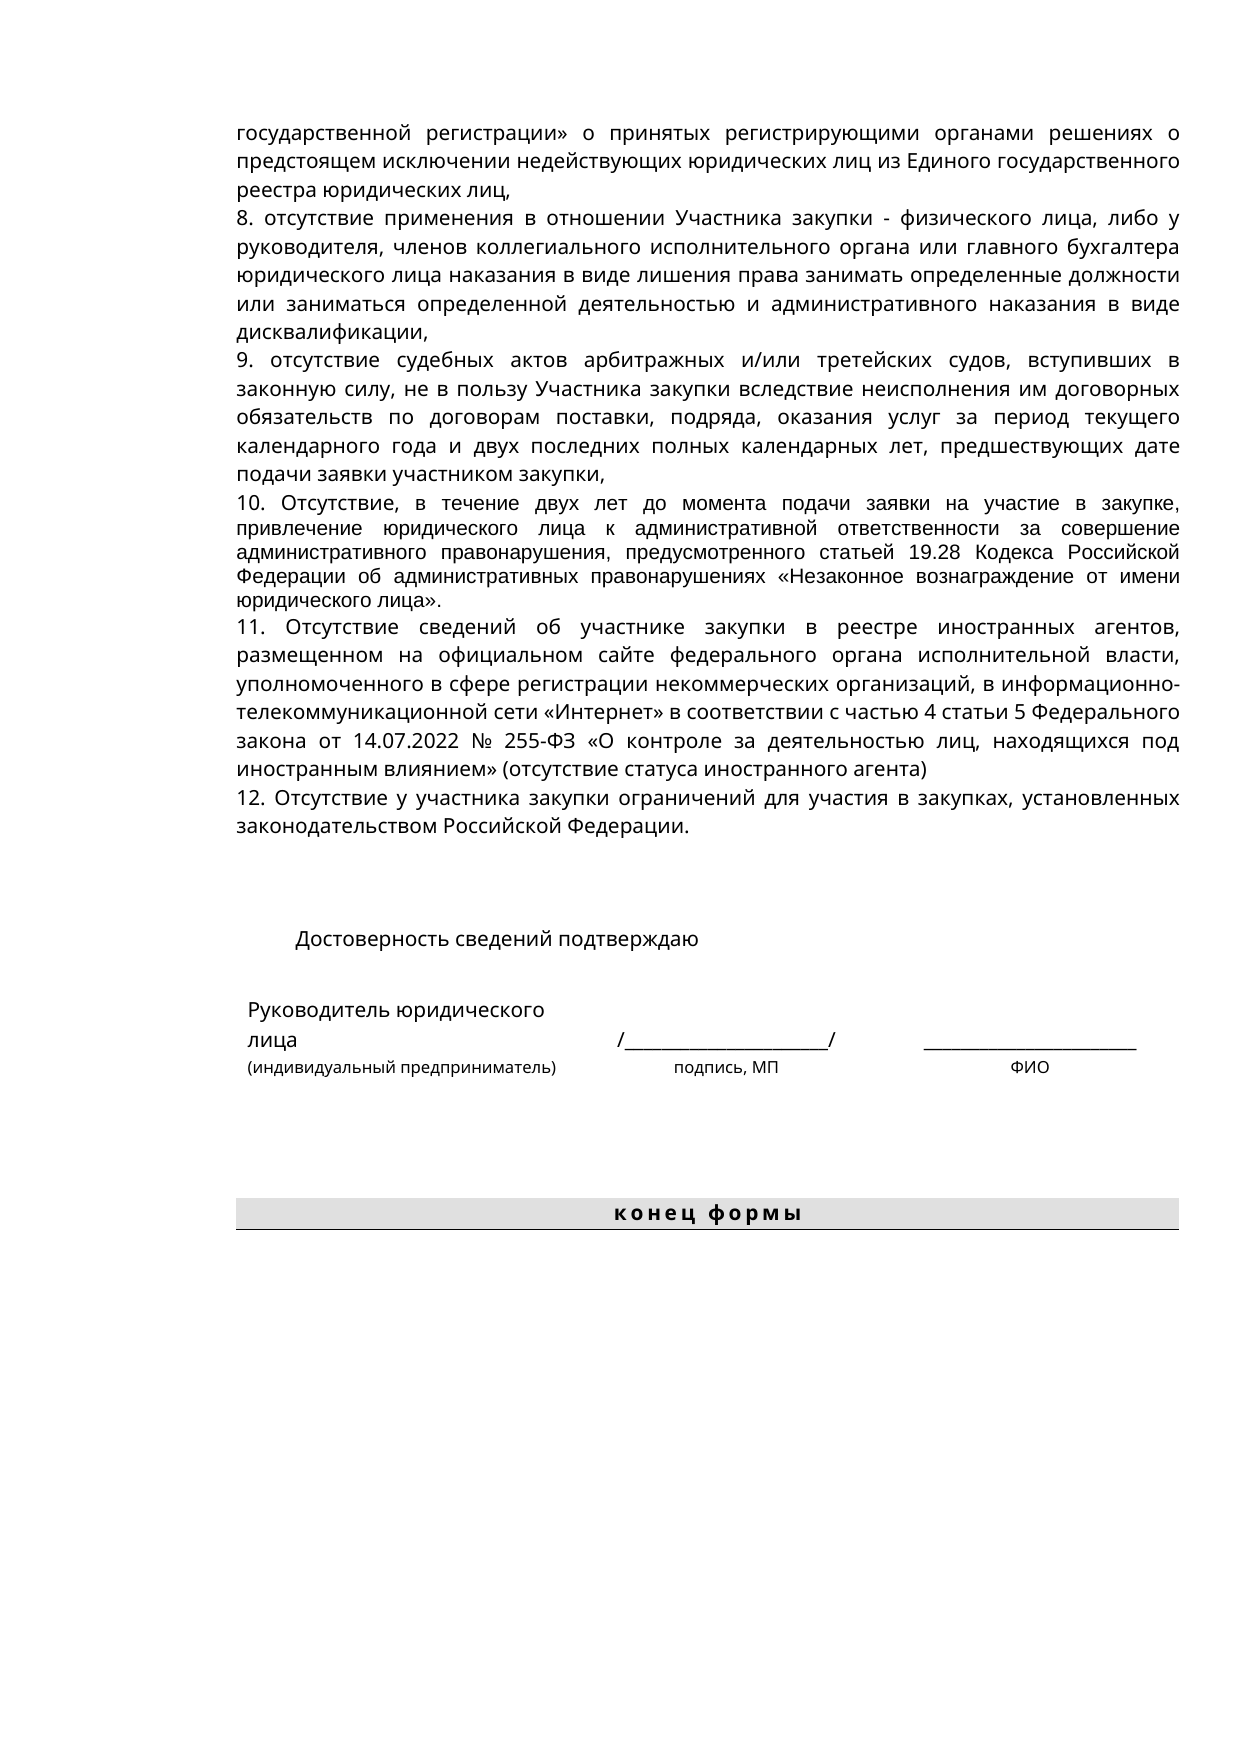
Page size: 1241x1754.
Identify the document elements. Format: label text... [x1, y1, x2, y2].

text 12. Отсутствие у участника закупки ограничений для участия в закупках, установленных законодательством Российской Федерации. [236, 783, 1181, 839]
text 11. Отсутствие сведений об участнике закупки в реестре иностранных агентов, размещенном на официальном сайте федерального органа исполнительной власти, уполномоченного в сфере регистрации некоммерческих организаций, в информационно-телекоммуникационной сети «Интернет» в соответствии с частью 4 статьи 5 Федерального закона от 14.07.2022 № 255-ФЗ «О контроле за деятельностью лиц, находящихся под иностранным влиянием» (отсутствие статуса иностранного агента) [236, 612, 1181, 783]
table_header Руководитель юридического лица [236, 996, 574, 1055]
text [236, 118, 1181, 203]
table_cell ФИО [879, 1055, 1181, 1079]
text 9. отсутствие судебных актов арбитражных и/или третейских судов, вступивших в законную силу, не в пользу Участника закупки вследствие неисполнения им договорных обязательств по договорам поставки, подряда, оказания услуг за период текущего календарного года и двух последних полных календарных лет, предшествующих дате подачи заявки участником закупки, [236, 346, 1181, 488]
text конец формы [236, 1198, 1179, 1229]
text Достоверность сведений подтверждаю [236, 924, 1181, 953]
table_header _______________________ [879, 996, 1181, 1055]
table_cell подпись, МП [574, 1055, 879, 1079]
table_header /______________________/ [574, 996, 879, 1055]
text 8. отсутствие применения в отношении Участника закупки - физического лица, либо у руководителя, членов коллегиального исполнительного органа или главного бухгалтера юридического лица наказания в виде лишения права занимать определенные должности или заниматься определенной деятельностью и административного наказания в виде дисквалификации, [236, 203, 1181, 346]
text 10. Отсутствие, в течение двух лет до момента подачи заявки на участие в закупке, привлечение юридического лица к административной ответственности за совершение административного правонарушения, предусмотренного статьей 19.28 Кодекса Российской Федерации об административных правонарушениях «Незаконное вознаграждение от имени юридического лица». [236, 488, 1181, 612]
table_cell (индивидуальный предприниматель) [236, 1055, 574, 1079]
